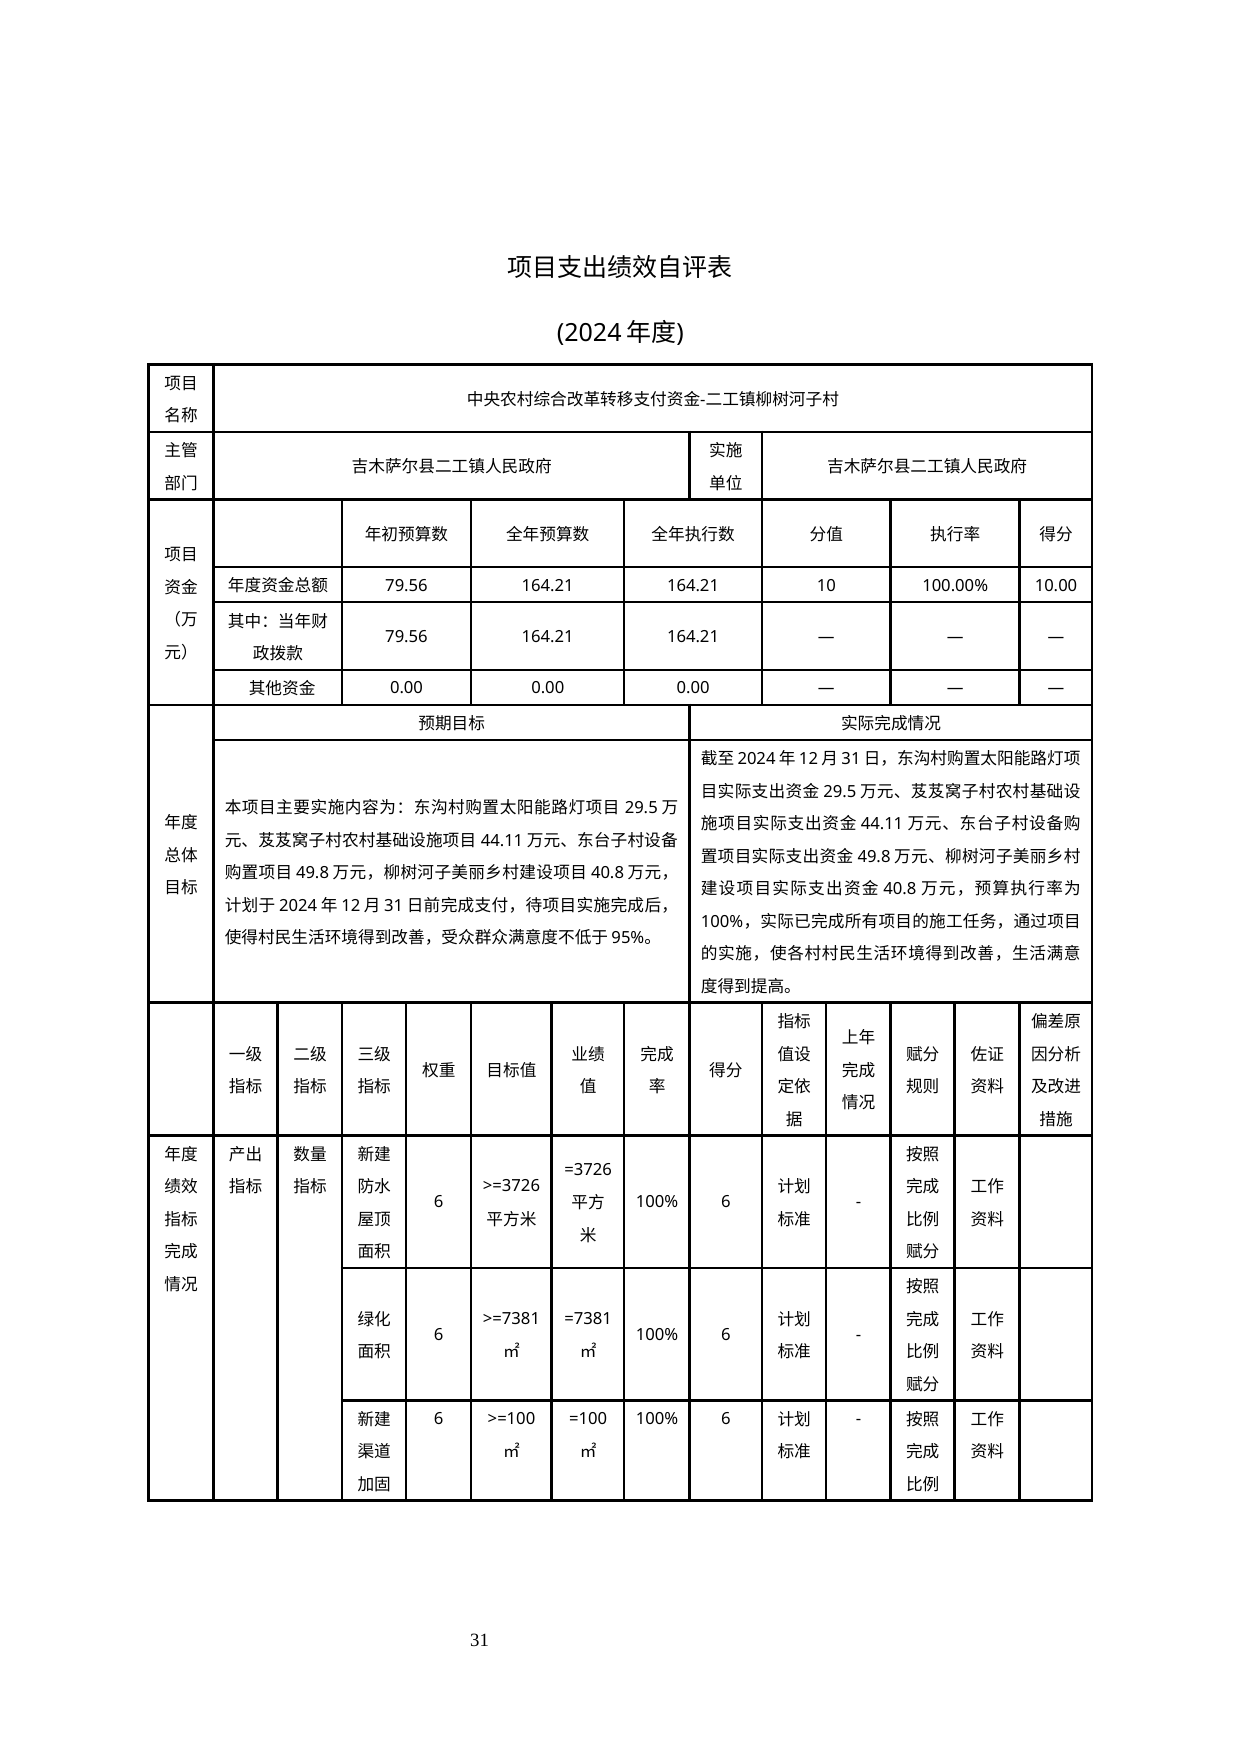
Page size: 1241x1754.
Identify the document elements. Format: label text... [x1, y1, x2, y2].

table_cell >=100㎡ [472, 1402, 550, 1499]
table_cell >=3726平方米 [472, 1137, 550, 1266]
table_cell 工作资料 [956, 1137, 1018, 1266]
table_cell — [892, 671, 1018, 703]
table_cell - [827, 1137, 889, 1266]
table_cell 中央农村综合改革转移支付资金-二工镇柳树河子村 [215, 366, 1091, 431]
table_cell 100% [625, 1402, 688, 1499]
table_cell 上年完成情况 [827, 1004, 889, 1134]
table_cell 一级指标 [215, 1004, 276, 1134]
table_cell 佐证资料 [956, 1004, 1018, 1134]
table_cell 绿化面积 [343, 1269, 405, 1399]
table_cell 截至2024年12月31日，东沟村购置太阳能路灯项目实际支出资金29.5万元、芨芨窝子村农村基础设施项目实际支出资金44.11万元、东台子村设备购置项目实际支出资金49.8万元、柳树河子美丽乡村建设项目实际支出资金40.8万元，预算执行率为100%，实际已完成所有项目的施工任务，通过项目的实施，使各村村民生活环境得到改善，生活满意度得到提高。 [691, 741, 1091, 1001]
table_cell 79.56 [343, 603, 470, 668]
table_cell 6 [407, 1137, 470, 1266]
table_cell 0.00 [343, 671, 470, 703]
table_cell 目标值 [472, 1004, 550, 1134]
table_cell — [763, 671, 889, 703]
table_cell 6 [407, 1402, 470, 1499]
table_cell 100.00% [892, 568, 1018, 601]
table_header 项目支出绩效自评表 [148, 233, 1092, 298]
table_cell 年度总体目标 [150, 706, 212, 1001]
table_cell 100% [625, 1137, 688, 1266]
table_cell 三级指标 [343, 1004, 405, 1134]
table_cell 10.00 [1021, 568, 1091, 601]
table_cell 年初预算数 [343, 501, 470, 566]
table_cell 新建防水屋顶面积 [343, 1137, 405, 1266]
table_cell 按照完成比例赋分 [892, 1402, 953, 1499]
table_cell 164.21 [472, 568, 623, 601]
table_cell =3726平方米 [553, 1137, 623, 1266]
table_cell 年度资金总额 [215, 568, 341, 601]
table_cell [1021, 1402, 1091, 1499]
table_cell — [892, 603, 1018, 668]
table_cell 其他资金 [215, 671, 341, 703]
table_cell 全年执行数 [625, 501, 761, 566]
table_cell 6 [691, 1137, 761, 1266]
table_cell - [827, 1402, 889, 1499]
table_cell 6 [407, 1269, 470, 1399]
table_cell 项目名称 [150, 366, 212, 431]
table_cell 数量指标 [279, 1137, 341, 1499]
table_cell 年度绩效指标完成情况 [150, 1137, 212, 1499]
table_cell 计划标准 [763, 1269, 825, 1399]
table_cell 赋分规则 [892, 1004, 953, 1134]
table_cell 0.00 [472, 671, 623, 703]
table_cell — [1021, 671, 1091, 703]
table_cell 本项目主要实施内容为：东沟村购置太阳能路灯项目29.5万元、芨芨窝子村农村基础设施项目44.11万元、东台子村设备购置项目49.8万元，柳树河子美丽乡村建设项目40.8万元，计划于2024年12月31日前完成支付，待项目实施完成后，使得村民生活环境得到改善，受众群众满意度不低于95%。 [215, 741, 688, 1001]
table_cell 工作资料 [956, 1402, 1018, 1499]
table_cell 计划标准 [763, 1402, 825, 1499]
table_cell — [763, 603, 889, 668]
table_cell 得分 [691, 1004, 761, 1134]
table_cell =7381㎡ [553, 1269, 623, 1399]
table_cell 偏差原因分析及改进措施 [1021, 1004, 1091, 1134]
table_cell >=7381㎡ [472, 1269, 550, 1399]
table_cell 实际完成情况 [691, 706, 1091, 739]
table_cell (2024年度) [148, 298, 1092, 363]
table_cell [150, 1004, 212, 1134]
table_cell 预期目标 [215, 706, 688, 739]
table_cell 其中：当年财政拨款 [215, 603, 341, 668]
table_cell 执行率 [892, 501, 1018, 566]
table_cell 分值 [763, 501, 889, 566]
table_cell 100% [625, 1269, 688, 1399]
table_cell 主管部门 [150, 433, 212, 498]
table_cell 10 [763, 568, 889, 601]
table_cell 指标值设定依据 [763, 1004, 825, 1134]
table_cell 实施单位 [691, 433, 761, 498]
table_cell 按照完成比例赋分 [892, 1137, 953, 1266]
table_cell 计划标准 [763, 1137, 825, 1266]
table_cell 79.56 [343, 568, 470, 601]
table_cell 164.21 [625, 568, 761, 601]
table_cell 项目资金（万元） [150, 501, 212, 703]
table_cell 6 [691, 1402, 761, 1499]
table_cell 0.00 [625, 671, 761, 703]
table_cell 完成率 [625, 1004, 688, 1134]
table_cell 得分 [1021, 501, 1091, 566]
table_cell 工作资料 [956, 1269, 1018, 1399]
table_cell [1021, 1269, 1091, 1399]
table_cell 产出指标 [215, 1137, 276, 1499]
table_cell 权重 [407, 1004, 470, 1134]
table_cell 新建渠道加固改造面积 [343, 1402, 405, 1499]
table_cell [215, 501, 341, 566]
table_cell 业绩值 [553, 1004, 623, 1134]
table_cell 164.21 [472, 603, 623, 668]
table_cell 全年预算数 [472, 501, 623, 566]
table_cell 按照完成比例赋分 [892, 1269, 953, 1399]
table_cell - [827, 1269, 889, 1399]
table_cell =100㎡ [553, 1402, 623, 1499]
table_cell — [1021, 603, 1091, 668]
table_cell 164.21 [625, 603, 761, 668]
table_cell [1021, 1137, 1091, 1266]
table_cell 吉木萨尔县二工镇人民政府 [763, 433, 1091, 498]
table_cell 吉木萨尔县二工镇人民政府 [215, 433, 688, 498]
table_cell 6 [691, 1269, 761, 1399]
table_cell 二级指标 [279, 1004, 341, 1134]
